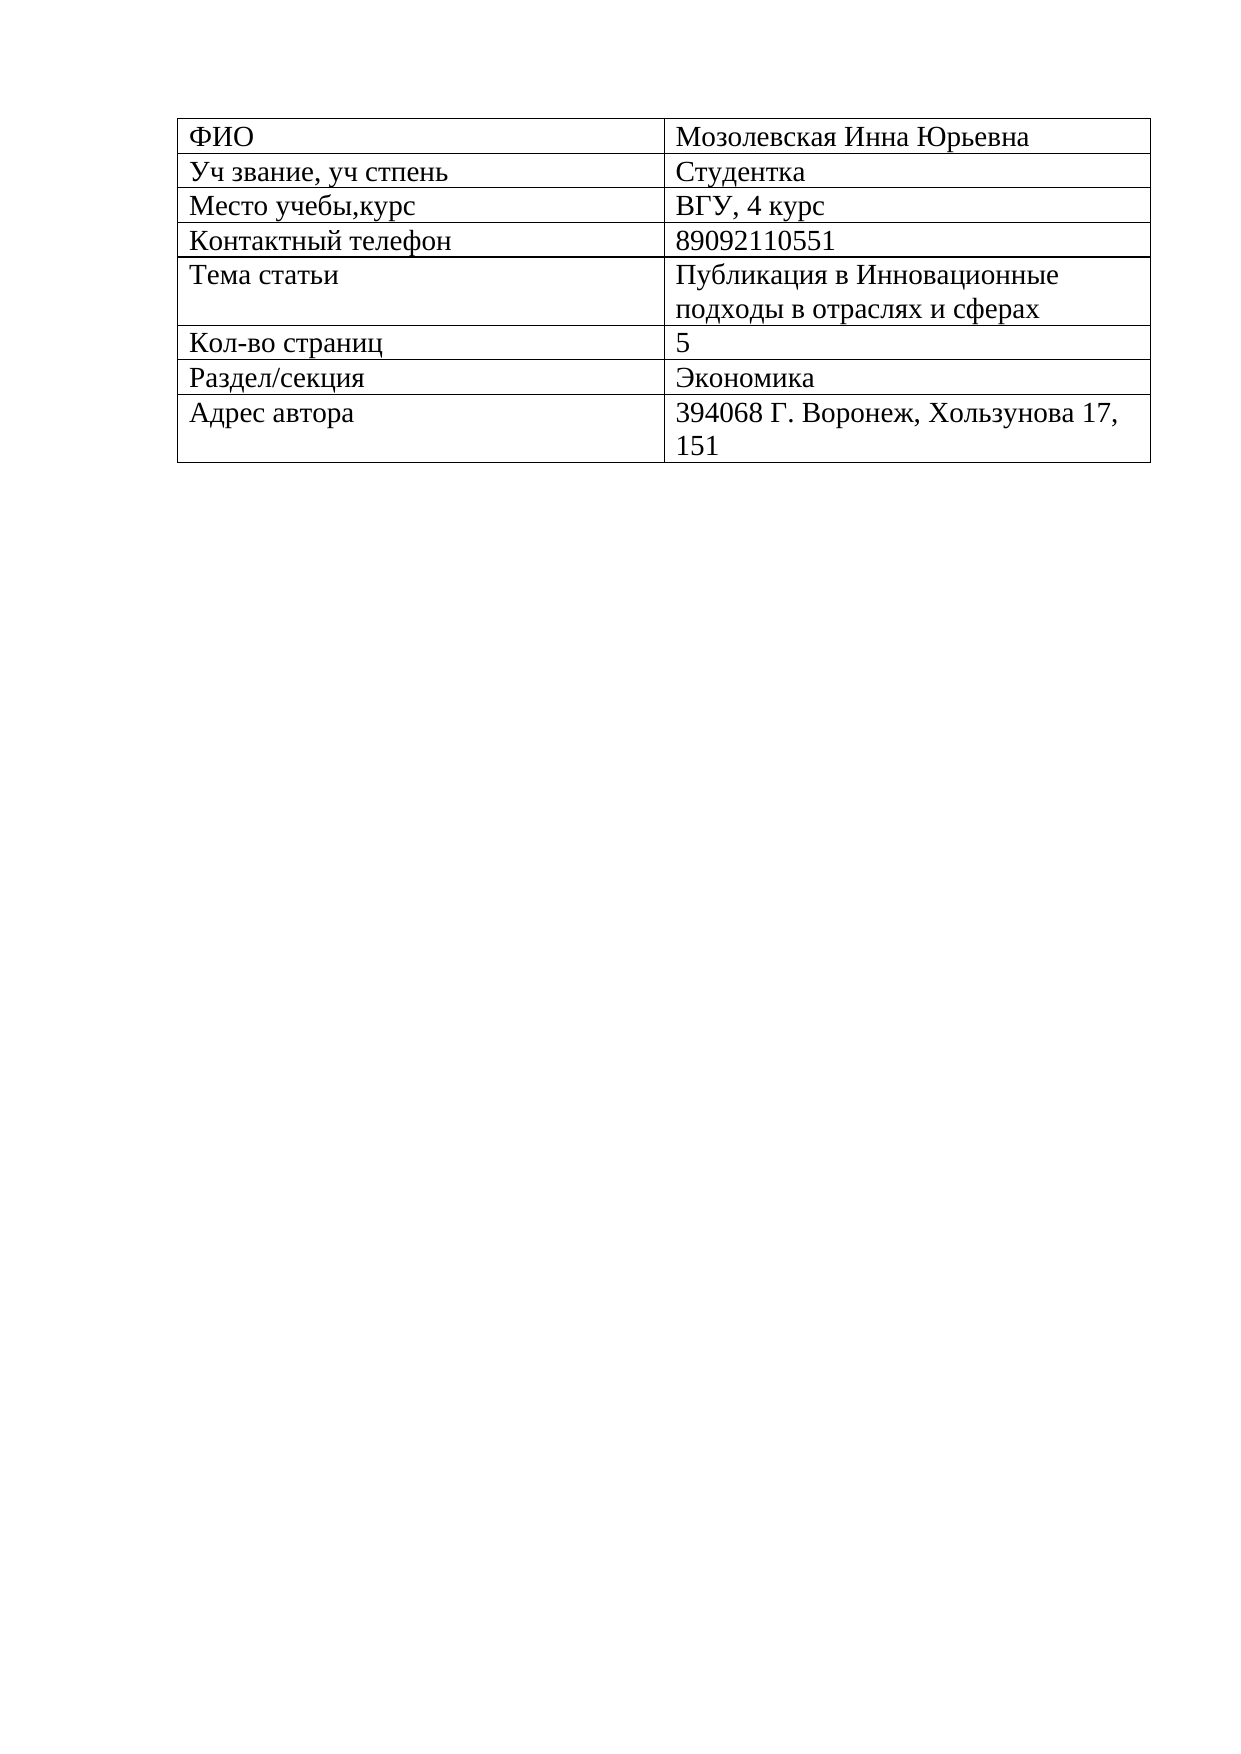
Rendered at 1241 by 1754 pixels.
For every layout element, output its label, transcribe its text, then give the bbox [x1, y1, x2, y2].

table_cell Уч звание, уч стпень [178, 154, 664, 187]
table_cell Экономика [665, 360, 1150, 394]
table_cell Раздел/секция [178, 360, 664, 394]
table_cell Публикация в Инновационные подходы в отраслях и сферах [1040, 258, 1150, 324]
table_cell Контактный телефон [178, 223, 664, 256]
table_cell Место учебы,курс [178, 188, 664, 222]
table_cell 5 [665, 326, 1150, 359]
table_header ФИО [178, 119, 664, 153]
table_cell 394068 Г. Воронеж, Хользунова 17, 151 [665, 395, 1150, 462]
table_header Мозолевская Инна Юрьевна [665, 119, 1150, 153]
table_cell Тема статьи [178, 258, 664, 324]
table_cell Студентка [665, 154, 1150, 187]
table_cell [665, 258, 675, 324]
table_cell Адрес автора [178, 395, 664, 462]
table_cell ВГУ, 4 курс [665, 188, 1150, 222]
table_cell 89092110551 [665, 223, 1150, 256]
table_cell Кол-во страниц [178, 326, 664, 359]
